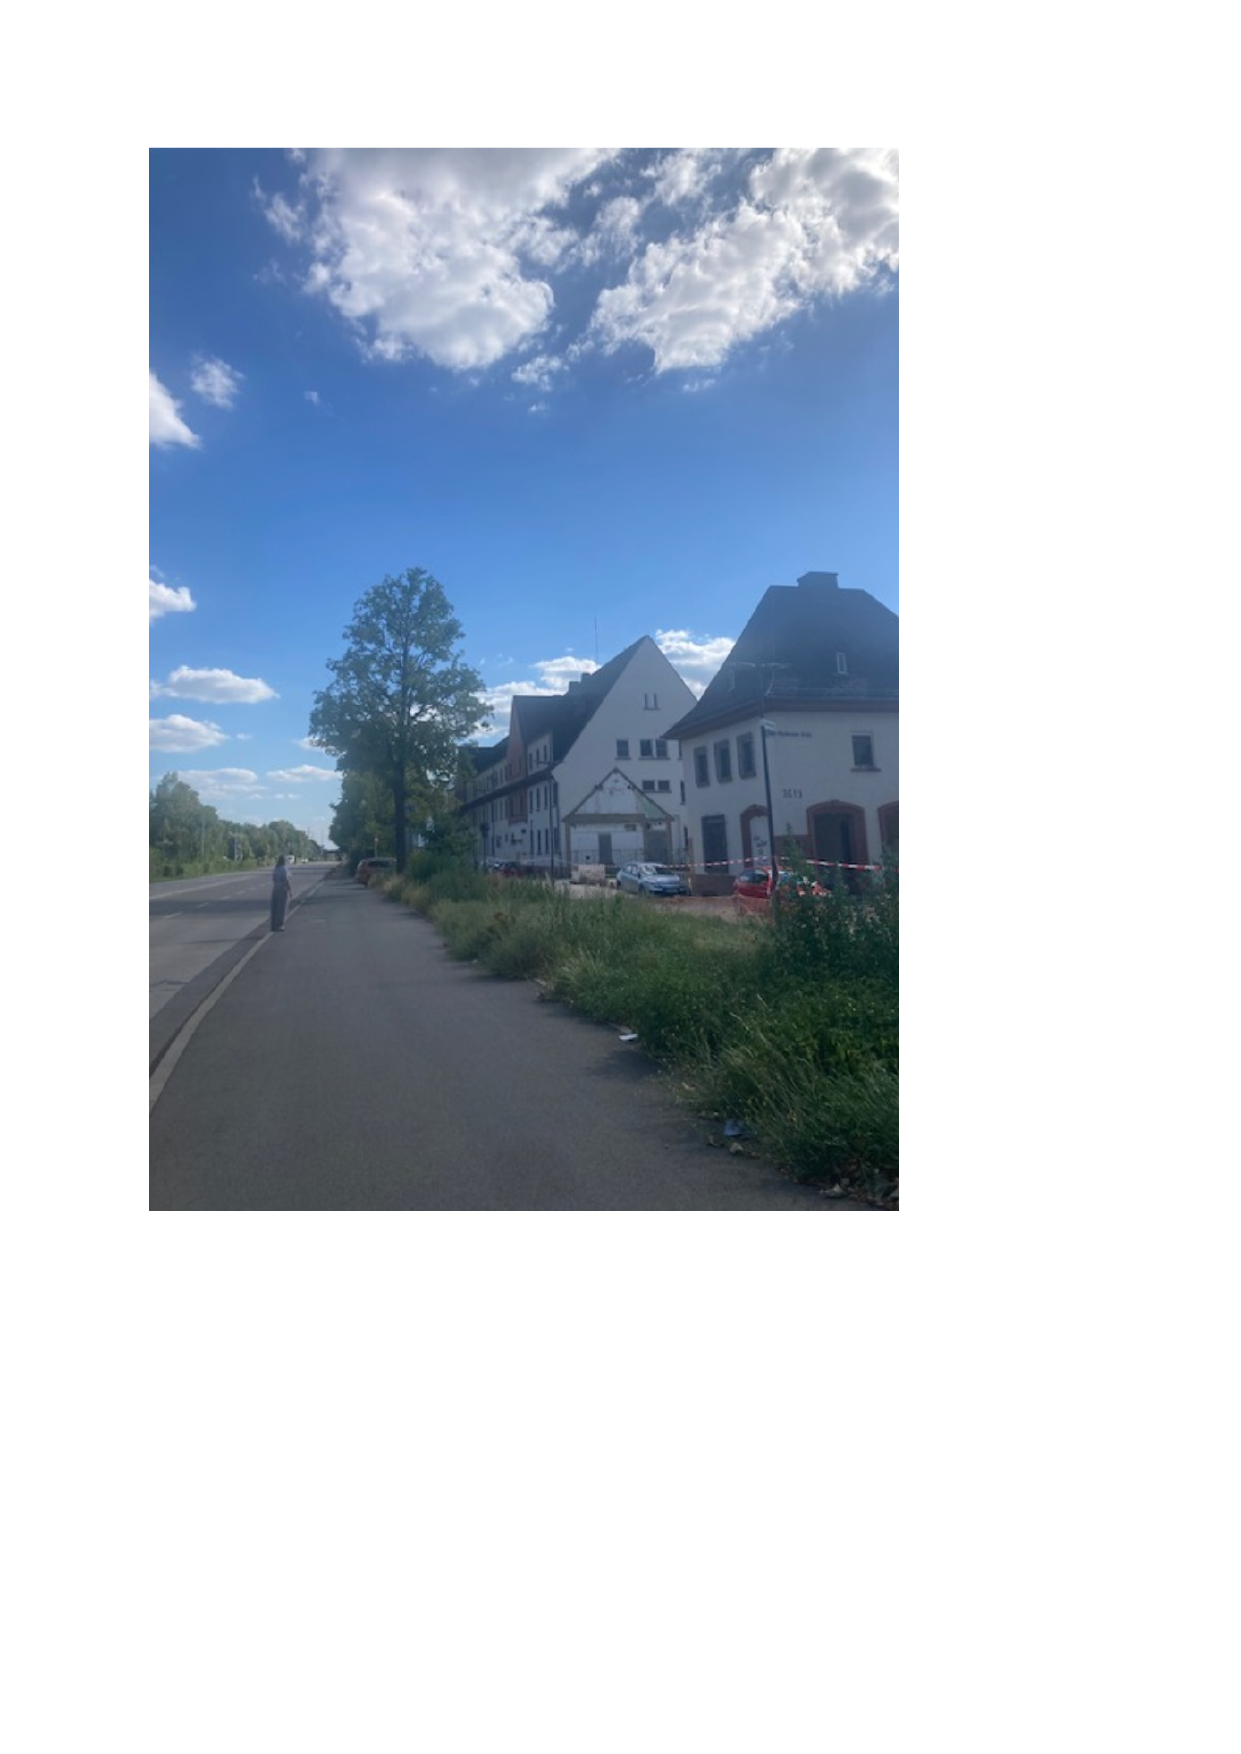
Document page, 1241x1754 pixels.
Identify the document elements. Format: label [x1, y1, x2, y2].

picture [149, 149, 899, 1211]
